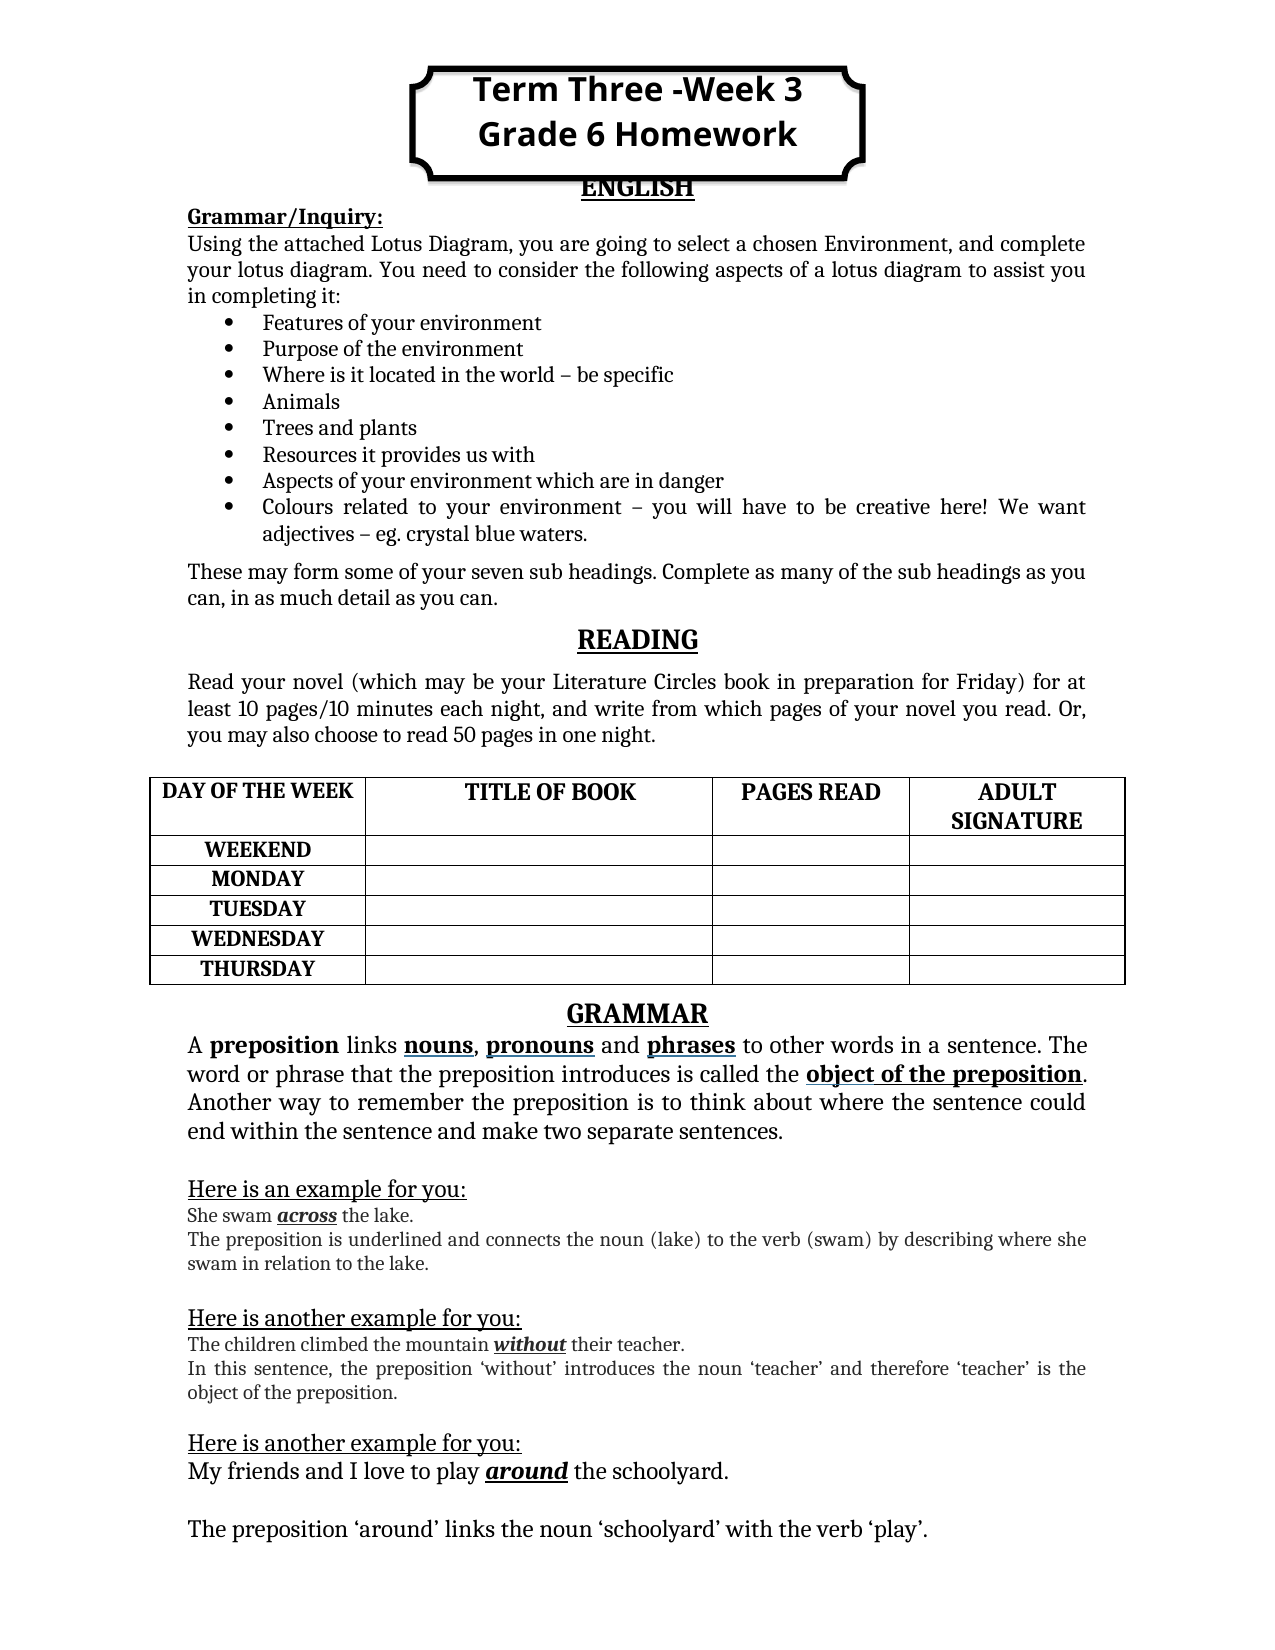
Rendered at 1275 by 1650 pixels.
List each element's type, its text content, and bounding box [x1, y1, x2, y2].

table_cell [713, 896, 909, 925]
table_cell [910, 896, 1124, 925]
text ENGLISH [187, 171, 1087, 204]
text My friends and I love to play around the schoolyard. [187, 1457, 1087, 1486]
table_cell WEEKEND [151, 836, 365, 865]
text Grade 6 Homework [187, 111, 1087, 156]
table_cell TUESDAY [151, 896, 365, 925]
table_cell [910, 836, 1124, 865]
text The preposition ‘around’ links the noun ‘schoolyard’ with the verb ‘play’. [187, 1515, 1087, 1543]
list Where is it located in the world – be specific [225, 362, 1087, 389]
table_cell [366, 926, 712, 954]
table_cell [910, 866, 1124, 895]
table_cell THURSDAY [151, 956, 365, 984]
table_cell [713, 926, 909, 954]
table_header DAY OF THE WEEK [151, 778, 365, 835]
list Aspects of your environment which are in danger [225, 468, 1087, 494]
table_cell [910, 956, 1124, 984]
list Features of your environment [225, 309, 1087, 336]
table_cell [366, 866, 712, 895]
text Here is another example for you: [187, 1304, 1087, 1333]
table_header PAGES READ [713, 778, 909, 835]
table_cell [910, 926, 1124, 954]
text The preposition is underlined and connects the noun (lake) to the verb (swam) by describing where she swam in relation to the lake. [187, 1227, 1087, 1275]
table_cell WEDNESDAY [151, 926, 365, 954]
text READING [187, 623, 1087, 657]
text Using the attached Lotus Diagram, you are going to select a chosen Environment, and complete your lotus diagram. You need to consider the following aspects of a lotus diagram to assist you in completing it: [187, 231, 1087, 309]
list Colours related to your environment – you will have to be creative here! We want adjectives – eg. crystal blue waters. [225, 494, 1087, 547]
text Read your novel (which may be your Literature Circles book in preparation for Friday) for at least 10 pages/10 minutes each night, and write from which pages of your novel you read. Or, you may also choose to read 50 pages in one night. [187, 669, 1087, 748]
text A preposition links nouns, pronouns and phrases to other words in a sentence. The word or phrase that the preposition introduces is called the object of the preposition. Another way to remember the preposition is to think about where the sentence could end within the sentence and make two separate sentences. [187, 1031, 1087, 1146]
table_cell [713, 836, 909, 865]
table_cell MONDAY [151, 866, 365, 895]
text These may form some of your seven sub headings. Complete as many of the sub headings as you can, in as much detail as you can. [187, 559, 1087, 611]
text GRAMMAR [187, 997, 1087, 1031]
text In this sentence, the preposition ‘without’ introduces the noun ‘teacher’ and therefore ‘teacher’ is the object of the preposition. [187, 1357, 1087, 1404]
table_header TITLE OF BOOK [366, 778, 712, 835]
text Here is another example for you: [187, 1428, 1087, 1457]
list Trees and plants [225, 415, 1087, 441]
table_cell [366, 836, 712, 865]
text Term Three -Week 3 [187, 66, 1087, 111]
text Grammar/Inquiry: [187, 204, 1087, 231]
table_cell [713, 866, 909, 895]
table_cell [366, 896, 712, 925]
text She swam across the lake. [187, 1203, 1087, 1227]
table_header ADULT SIGNATURE [910, 778, 1124, 835]
table_cell [713, 956, 909, 984]
text Here is an example for you: [187, 1174, 1087, 1203]
list Resources it provides us with [225, 441, 1087, 468]
list Purpose of the environment [225, 336, 1087, 362]
text The children climbed the mountain without their teacher. [187, 1333, 1087, 1357]
table_cell [366, 956, 712, 984]
list Animals [225, 389, 1087, 415]
